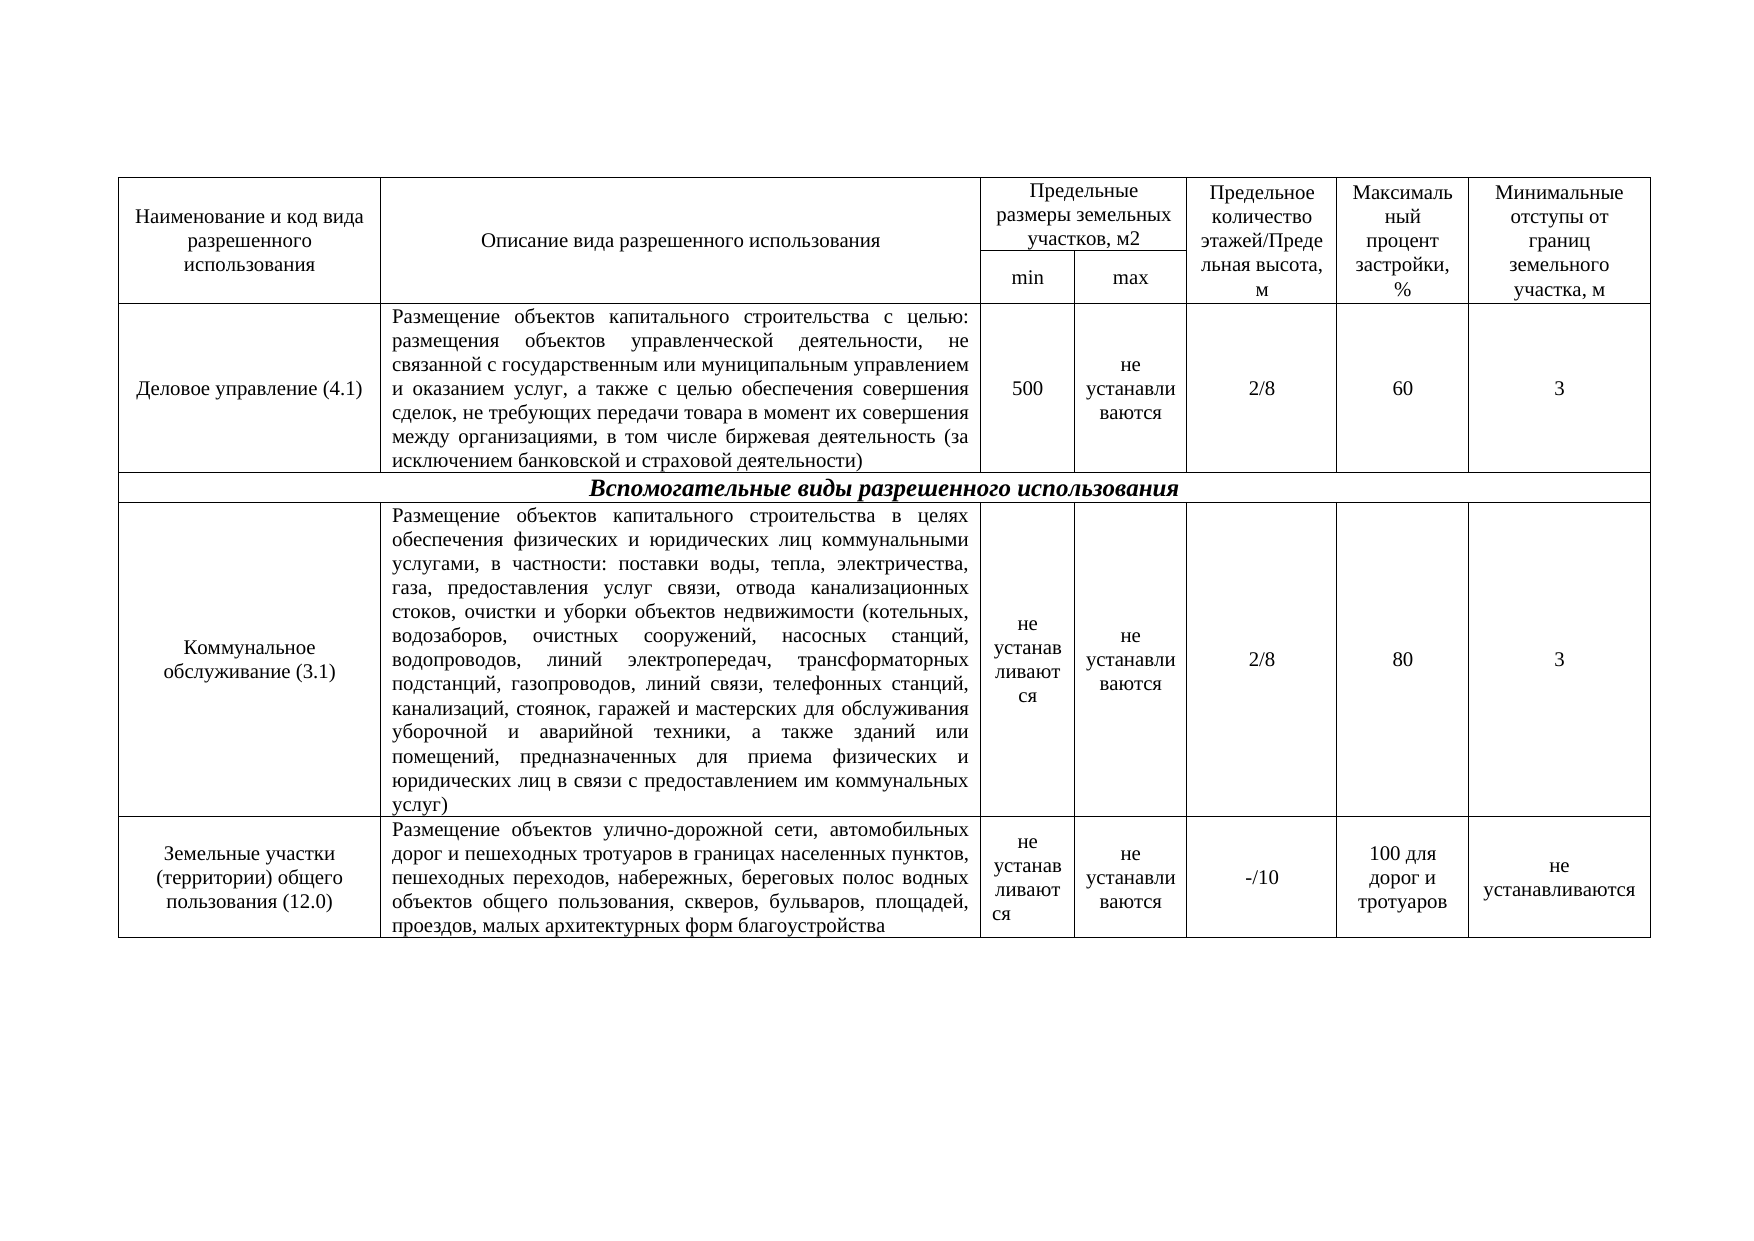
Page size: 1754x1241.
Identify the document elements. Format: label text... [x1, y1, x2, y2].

table_cell Вспомогательные виды разрешенного использования [119, 473, 1650, 502]
table_cell max [1075, 251, 1186, 303]
table_cell Размещение объектов капитального строительства в целях обеспечения физических и юридических лиц коммунальными услугами, в частности: поставки воды, тепла, электричества, газа, предоставления услуг связи, отвода канализационных стоков, очистки и уборки объектов недвижимости (котельных, водозаборов, очистных сооружений, насосных станций, водопроводов, линий электропередач, трансформаторных подстанций, газопроводов, линий связи, телефонных станций, канализаций, стоянок, гаражей и мастерских для обслуживания уборочной и аварийной техники, а также зданий или помещений, предназначенных для приема физических и юридических лиц в связи с предоставлением им коммунальных услуг) [381, 503, 980, 816]
table_cell Размещение объектов капитального строительства с целью: размещения объектов управленческой деятельности, не связанной с государственным или муниципальным управлением и оказанием услуг, а также с целью обеспечения совершения сделок, не требующих передачи товара в момент их совершения между организациями, в том числе биржевая деятельность (за исключением банковской и страховой деятельности) [381, 304, 980, 472]
table_cell Деловое управление (4.1) [119, 304, 380, 472]
table_cell 80 [1337, 503, 1468, 816]
table_cell Земельные участки (территории) общего пользования (12.0) [119, 817, 380, 937]
table_cell не устанавливаются [1075, 503, 1186, 816]
table_cell не устанавливаются [981, 817, 1074, 937]
table_cell не устанавливаются [1469, 817, 1650, 937]
table_cell 500 [981, 304, 1074, 472]
table_cell 2/8 [1187, 503, 1336, 816]
table_header Описание вида разрешенного использования [381, 178, 980, 303]
table_cell 60 [1337, 304, 1468, 472]
table_cell не устанавливаются [1075, 817, 1186, 937]
table_cell Коммунальное обслуживание (3.1) [119, 503, 380, 816]
table_header Наименование и код вида разрешенного использования [119, 178, 380, 303]
table_cell не устанавливаются [1075, 304, 1186, 472]
table_header Максимальный процент застройки, % [1337, 178, 1468, 303]
table_cell -/10 [1187, 817, 1336, 937]
table_cell min [981, 251, 1074, 303]
table_cell 3 [1469, 304, 1650, 472]
table_cell 2/8 [1187, 304, 1336, 472]
table_cell 100 для дорог и тротуаров [1337, 817, 1468, 937]
table_header Минимальные отступы от границ земельного участка, м [1469, 178, 1650, 303]
table_cell 3 [1469, 503, 1650, 816]
table_cell Размещение объектов улично-дорожной сети, автомобильных дорог и пешеходных тротуаров в границах населенных пунктов, пешеходных переходов, набережных, береговых полос водных объектов общего пользования, скверов, бульваров, площадей, проездов, малых архитектурных форм благоустройства [381, 817, 980, 937]
table_header Предельное количество этажей/Предельная высота, м [1187, 178, 1336, 303]
table_cell не устанавливаются [981, 503, 1074, 816]
table_header Предельные размеры земельных участков, м2 [981, 178, 1186, 250]
